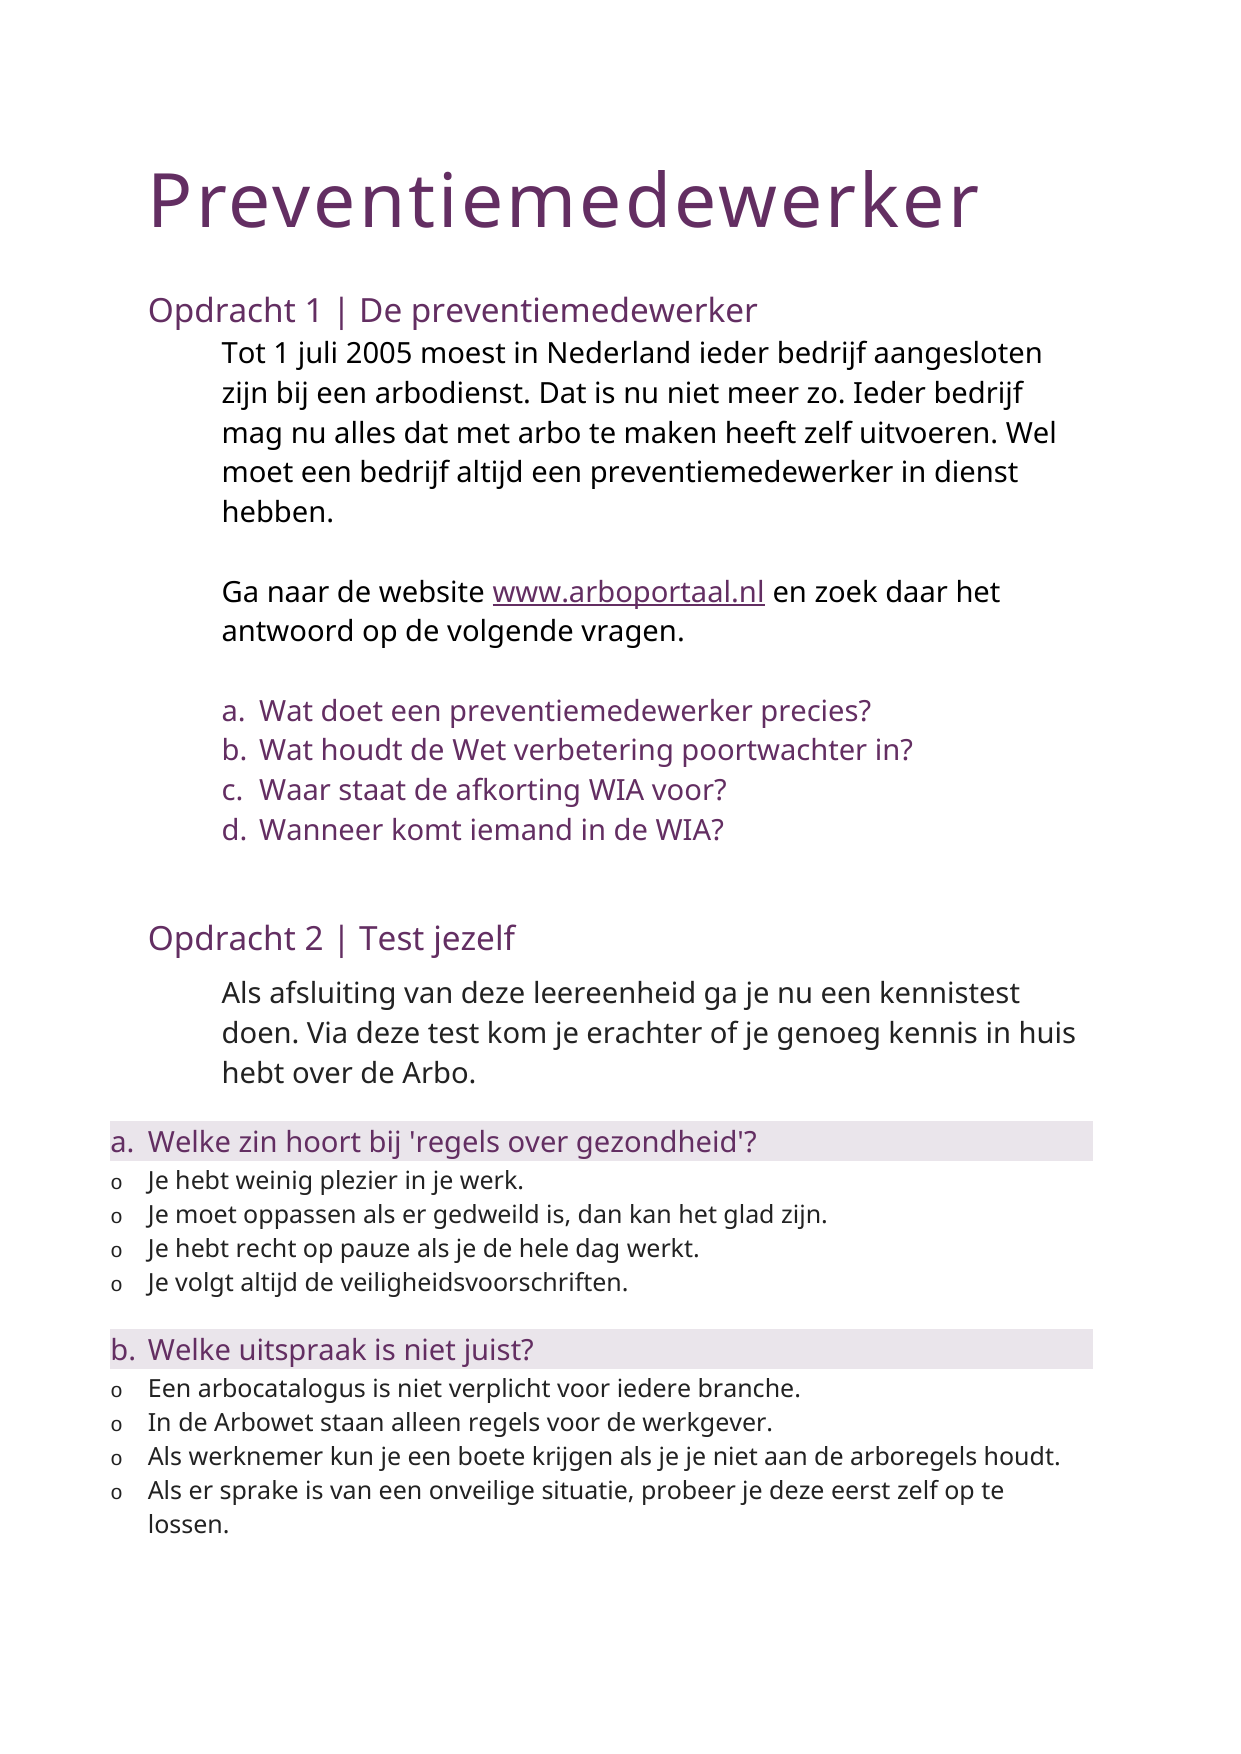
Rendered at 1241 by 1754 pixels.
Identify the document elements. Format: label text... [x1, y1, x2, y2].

text Ga naar de website www.arboportaal.nl en zoek daar het antwoord op de volgende vragen. [221, 571, 1093, 650]
list Welke uitspraak is niet juist? [110, 1329, 1093, 1369]
text Tot 1 juli 2005 moest in Nederland ieder bedrijf aangesloten zijn bij een arbodienst. Dat is nu niet meer zo. Ieder bedrijf mag nu alles dat met arbo te maken heeft zelf uitvoeren. Wel moet een bedrijf altijd een preventiemedewerker in dienst hebben. [221, 333, 1093, 531]
subtitle Opdracht 1 | De preventiemedewerker [148, 287, 1093, 333]
list Welke zin hoort bij 'regels over gezondheid'? [110, 1121, 1093, 1161]
list Waar staat de afkorting WIA voor? [221, 769, 1093, 809]
list Als werknemer kun je een boete krijgen als je je niet aan de arboregels houdt. [110, 1437, 1093, 1471]
list In de Arbowet staan alleen regels voor de werkgever. [110, 1403, 1093, 1437]
subtitle Opdracht 2 | Test jezelf [148, 915, 1093, 960]
list Je hebt recht op pauze als je de hele dag werkt. [110, 1229, 1093, 1263]
list Een arbocatalogus is niet verplicht voor iedere branche. [110, 1371, 1093, 1403]
list Wanneer komt iemand in de WIA? [221, 809, 1093, 849]
title Preventiemedewerker [148, 148, 1093, 250]
list Je moet oppassen als er gedweild is, dan kan het glad zijn. [110, 1195, 1093, 1229]
list Je volgt altijd de veiligheidsvoorschriften. [110, 1263, 1093, 1299]
list Je hebt weinig plezier in je werk. [110, 1162, 1093, 1195]
list Wat houdt de Wet verbetering poortwachter in? [221, 729, 1093, 769]
list Als er sprake is van een onveilige situatie, probeer je deze eerst zelf op te lossen. [110, 1471, 1093, 1541]
list Wat doet een preventiemedewerker precies? [221, 690, 1093, 729]
subtitle Als afsluiting van deze leereenheid ga je nu een kennistest doen. Via deze test kom je erachter of je genoeg kennis in huis hebt over de Arbo. [221, 973, 1093, 1092]
